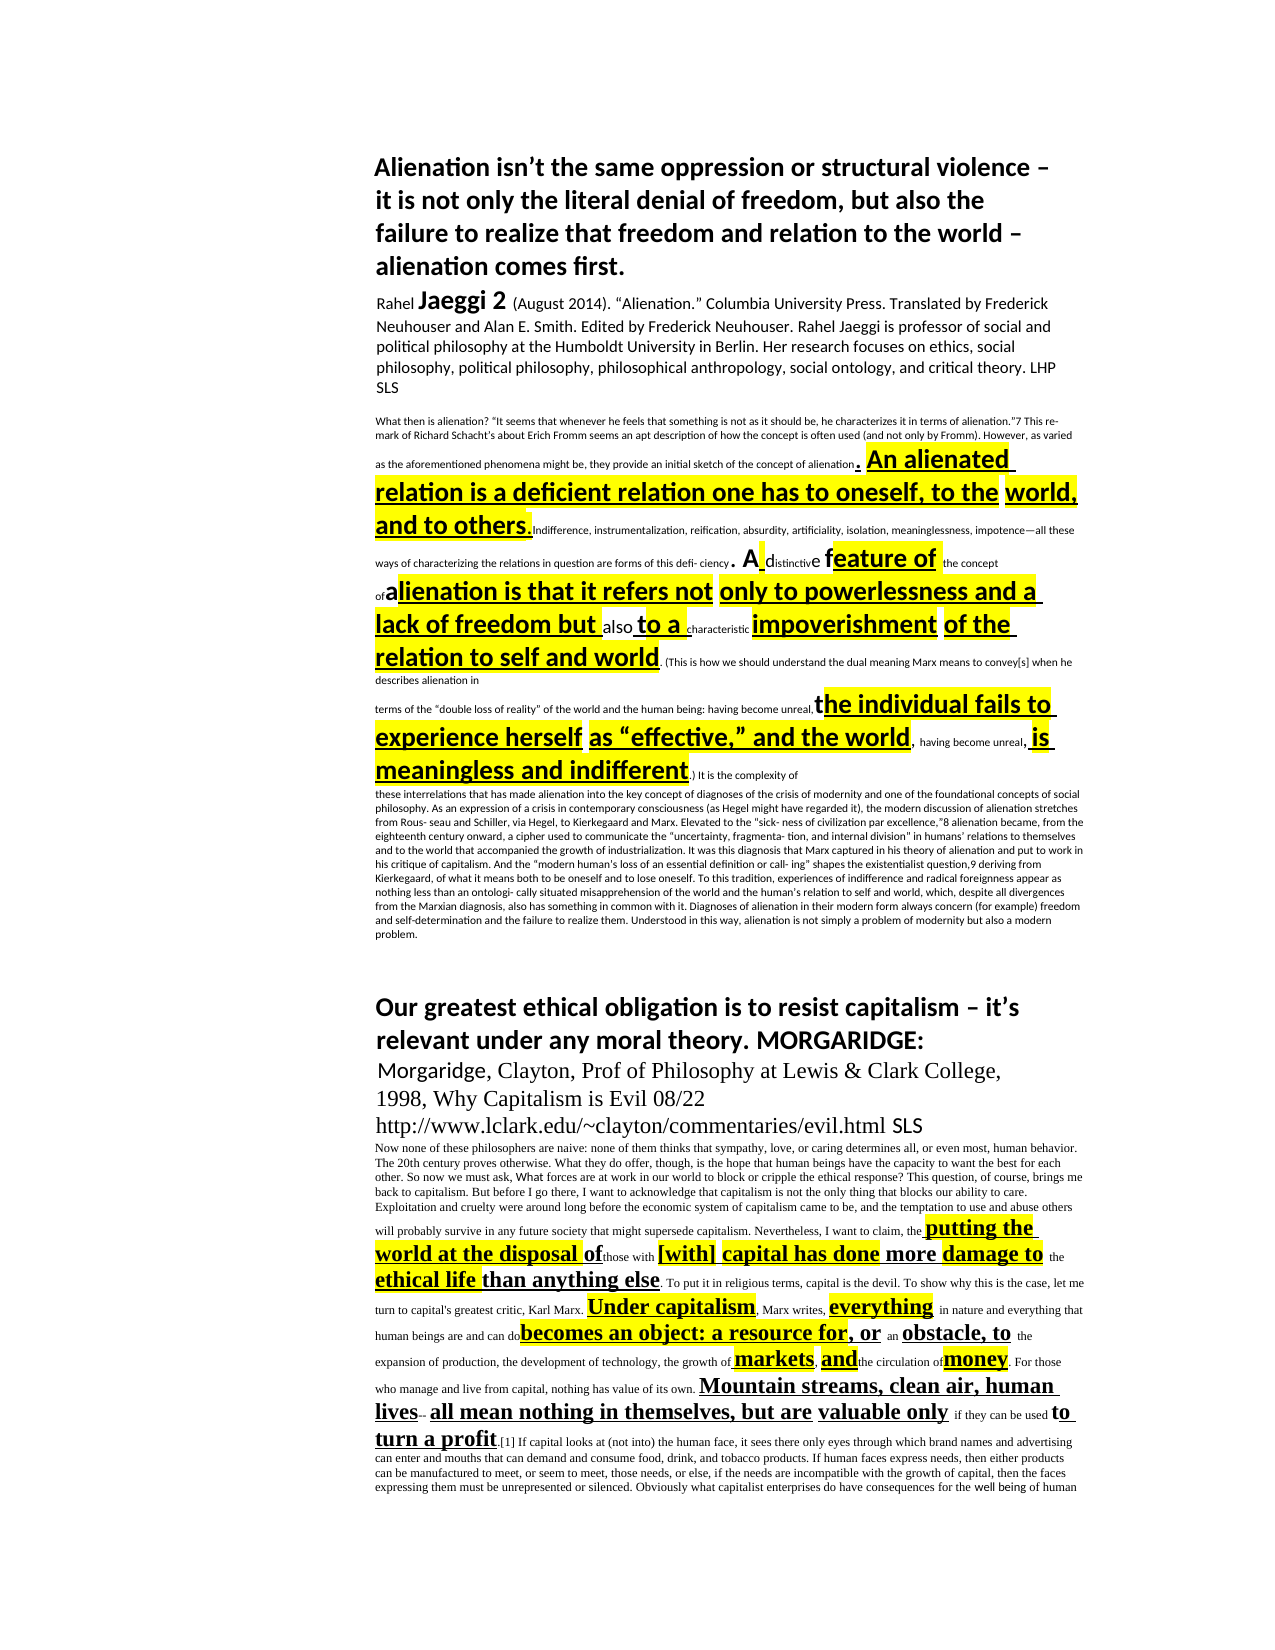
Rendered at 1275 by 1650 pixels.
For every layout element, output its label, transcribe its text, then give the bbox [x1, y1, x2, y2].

text terms of the “double loss of reality” of the world and the human being: having become unreal,the individual fails to experience herself as “effective,” and the world, having become unreal, is meaningless and indifferent.) It is the complexity of [374, 687, 824, 786]
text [374, 1141, 1085, 1495]
text What then is alienation? “It seems that whenever he feels that something is not as it should be, he characterizes it in terms of alienation.”7 This re- mark of Richard Schacht’s about Erich Fromm seems an apt description of how the concept is often used (and not only by Fromm). However, as varied as the aforementioned phenomena might be, they provide an initial sketch of the concept of alienation. An alienated relation is a deficient relation one has to oneself, to the world, and to others.Indifference, instrumentalization, reification, absurdity, artificiality, isolation, meaninglessness, impotence—all these ways of characterizing the relations in question are forms of this defi- ciency. A distinctive feature of the concept ofalienation is that it refers not only to powerlessness and a lack of freedom but also to a characteristic impoverishment of the relation to self and world. (This is how we should understand the dual meaning Marx means to convey[s] when he describes alienation in [375, 414, 1083, 687]
text these interrelations that has made alienation into the key concept of diagnoses of the crisis of modernity and one of the foundational concepts of social philosophy. As an expression of a crisis in contemporary consciousness (as Hegel might have regarded it), the modern discussion of alienation stretches from Rous- seau and Schiller, via Hegel, to Kierkegaard and Marx. Elevated to the “sick- ness of civilization par excellence,”8 alienation became, from the eighteenth century onward, a cipher used to communicate the “uncertainty, fragmenta- tion, and internal division” in humans’ relations to themselves and to the world that accompanied the growth of industrialization. It was this diagnosis that Marx captured in his theory of alienation and put to work in his critique of capitalism. And the “modern human’s loss of an essential definition or call- ing” shapes the existentialist question,9 deriving from Kierkegaard, of what it means both to be oneself and to lose oneself. To this tradition, experiences of indifference and radical foreignness appear as nothing less than an ontologi- cally situated misapprehension of the world and the human’s relation to self and world, which, despite all divergences from the Marxian diagnosis, also has something in common with it. Diagnoses of alienation in their modern form always concern (for example) freedom and self-determination and the failure to realize them. Understood in this way, alienation is not simply a problem of modernity but also a modern problem. [375, 787, 1086, 941]
text Alienation isn’t the same oppression or structural violence – it is not only the literal denial of freedom, but also the failure to realize that freedom and relation to the world – alienation comes first. [374, 150, 1053, 282]
text Our greatest ethical obligation is to resist capitalism – it’s relevant under any moral theory. MORGARIDGE: [375, 990, 1047, 1056]
text terms of the “double loss of reality” of the world and the human being: having become unreal,the individual fails to experience herself as “effective,” and the world, having become unreal, is meaningless and indifferent.) It is the complexity of [689, 687, 1079, 786]
text Morgaridge, Clayton, Prof of Philosophy at Lewis & Clark College, 1998, Why Capitalism is Evil 08/22 http://www.lclark.edu/~clayton/commentaries/evil.html SLS [376, 1057, 1045, 1139]
text Rahel Jaeggi 2 (August 2014). “Alienation.” Columbia University Press. Translated by Frederick Neuhouser and Alan E. Smith. Edited by Frederick Neuhouser. Rahel Jaeggi is professor of social and political philosophy at the Humboldt University in Berlin. Her research focuses on ethics, social philosophy, political philosophy, philosophical anthropology, social ontology, and critical theory. LHP SLS [376, 283, 1068, 398]
